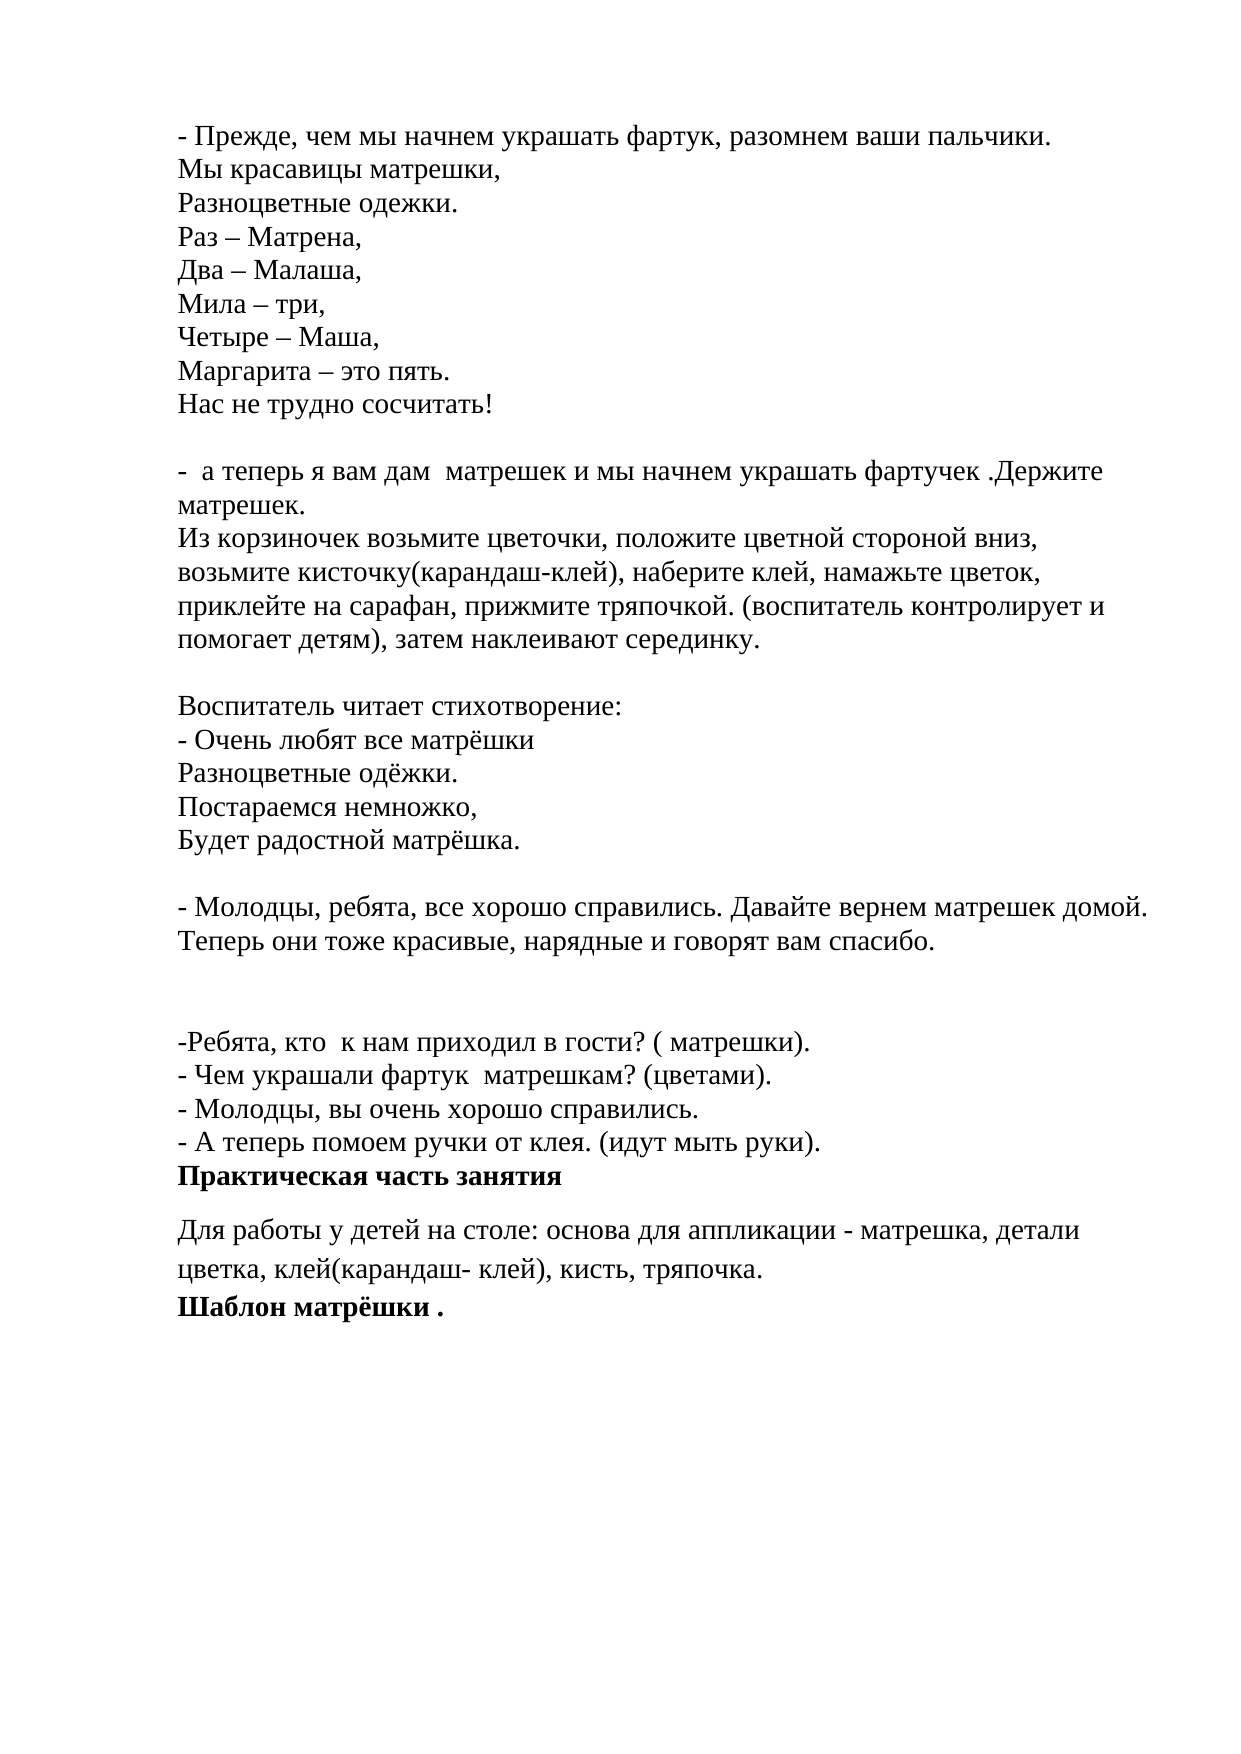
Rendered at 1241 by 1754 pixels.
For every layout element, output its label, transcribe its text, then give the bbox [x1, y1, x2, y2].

text Практическая часть занятия [177, 1158, 1152, 1191]
text Для работы у детей на столе: основа для аппликации - матрешка, детали цветка, клей(карандаш- клей), кисть, тряпочка. Шаблон матрёшки . [177, 1212, 1152, 1323]
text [177, 118, 1152, 1158]
